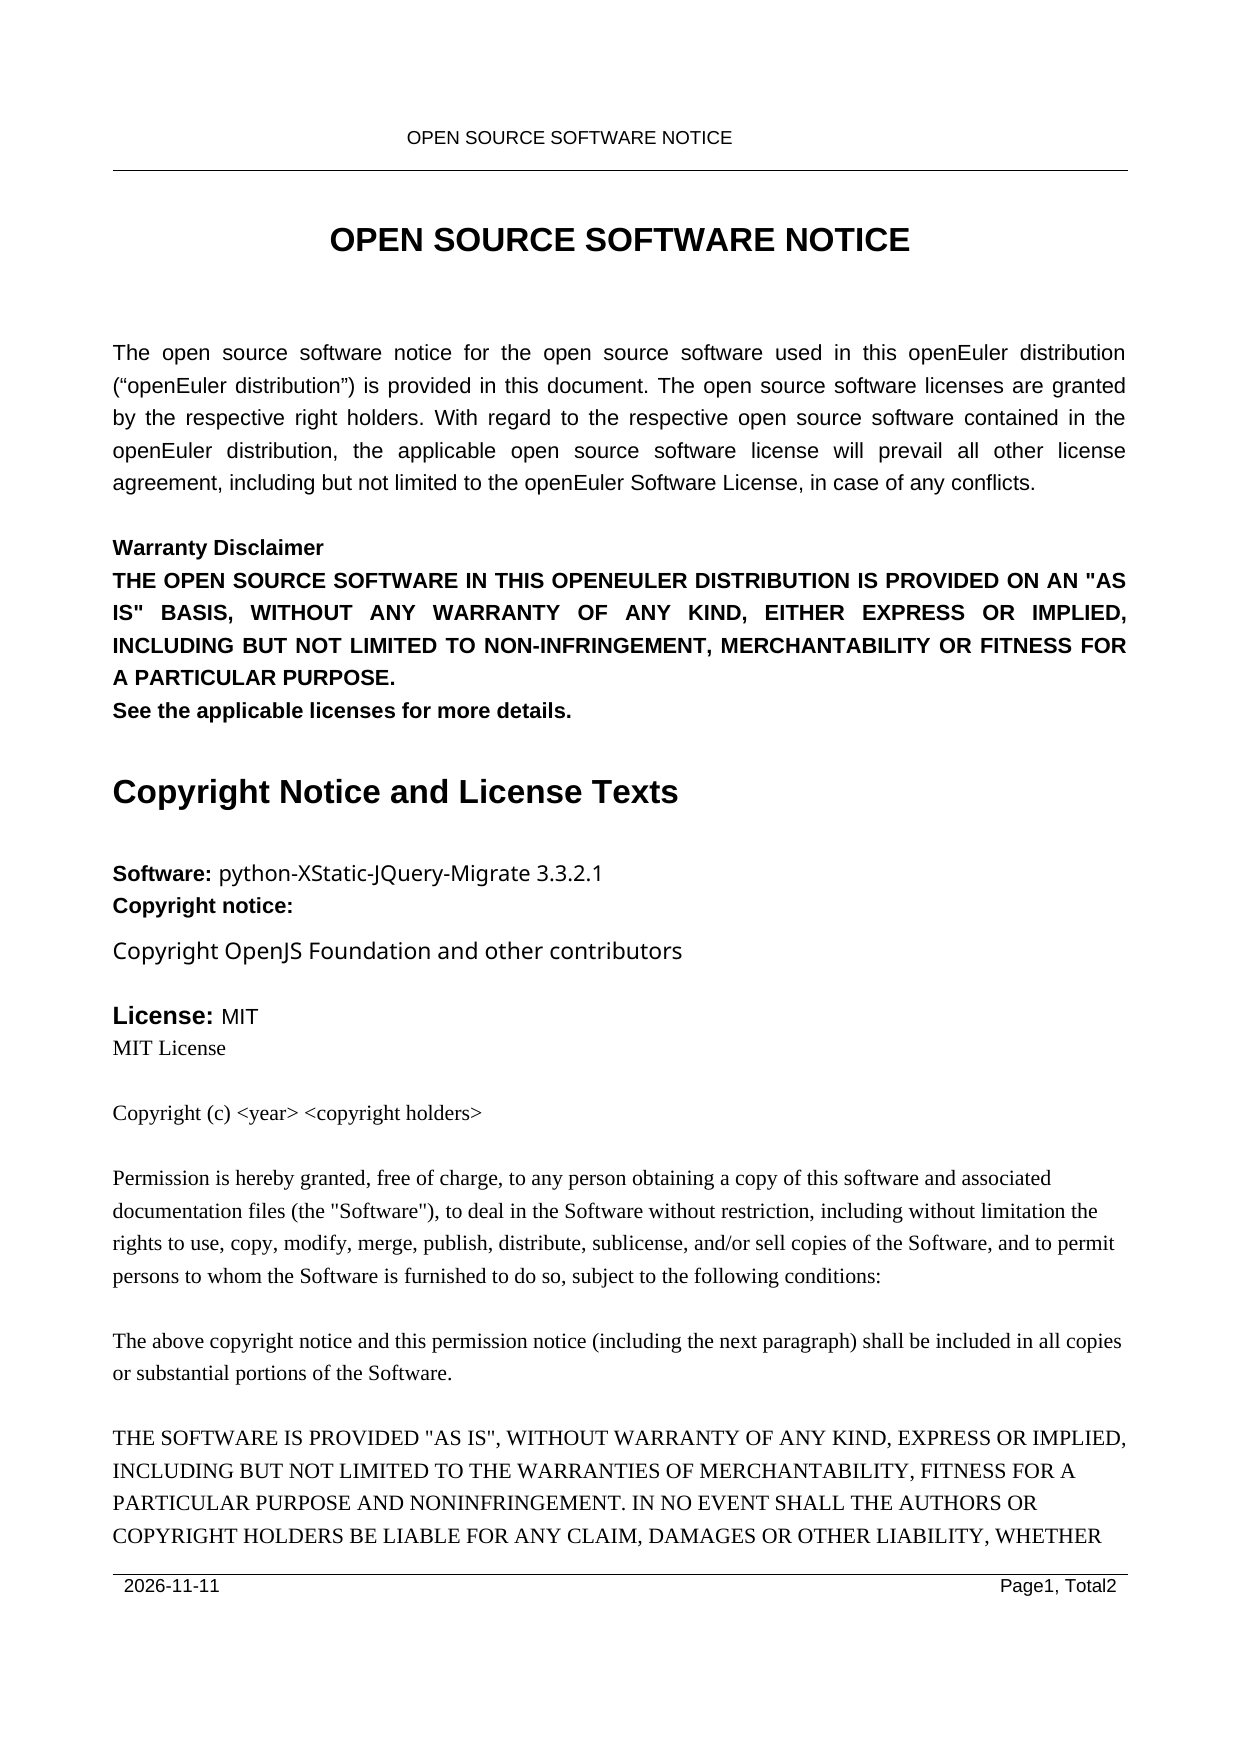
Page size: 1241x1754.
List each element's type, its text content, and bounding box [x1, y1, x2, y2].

text THE OPEN SOURCE SOFTWARE IN THIS OPENEULER DISTRIBUTION IS PROVIDED ON AN "AS IS" BASIS, WITHOUT ANY WARRANTY OF ANY KIND, EITHER EXPRESS OR IMPLIED, INCLUDING BUT NOT LIMITED TO NON-INFRINGEMENT, MERCHANTABILITY OR FITNESS FOR A PARTICULAR PURPOSE. See the applicable licenses for more details. [112, 564, 1128, 726]
title Software: python-XStatic-JQuery-Migrate 3.3.2.1 [112, 856, 1128, 889]
text Copyright OpenJS Foundation and other contributors [112, 934, 1128, 966]
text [112, 1031, 1128, 1551]
text Warranty Disclaimer [112, 531, 1128, 564]
text Copyright notice: [112, 889, 1128, 921]
text Copyright Notice and License Texts [112, 759, 1128, 824]
text The open source software notice for the open source software used in this openEuler distribution (“openEuler distribution”) is provided in this document. The open source software licenses are granted by the respective right holders. With regard to the respective open source software contained in the openEuler distribution, the applicable open source software license will prevail all other license agreement, including but not limited to the openEuler Software License, in case of any conflicts. [112, 336, 1128, 499]
text License: MIT [112, 999, 1128, 1031]
text OPEN SOURCE SOFTWARE NOTICE [112, 206, 1128, 271]
